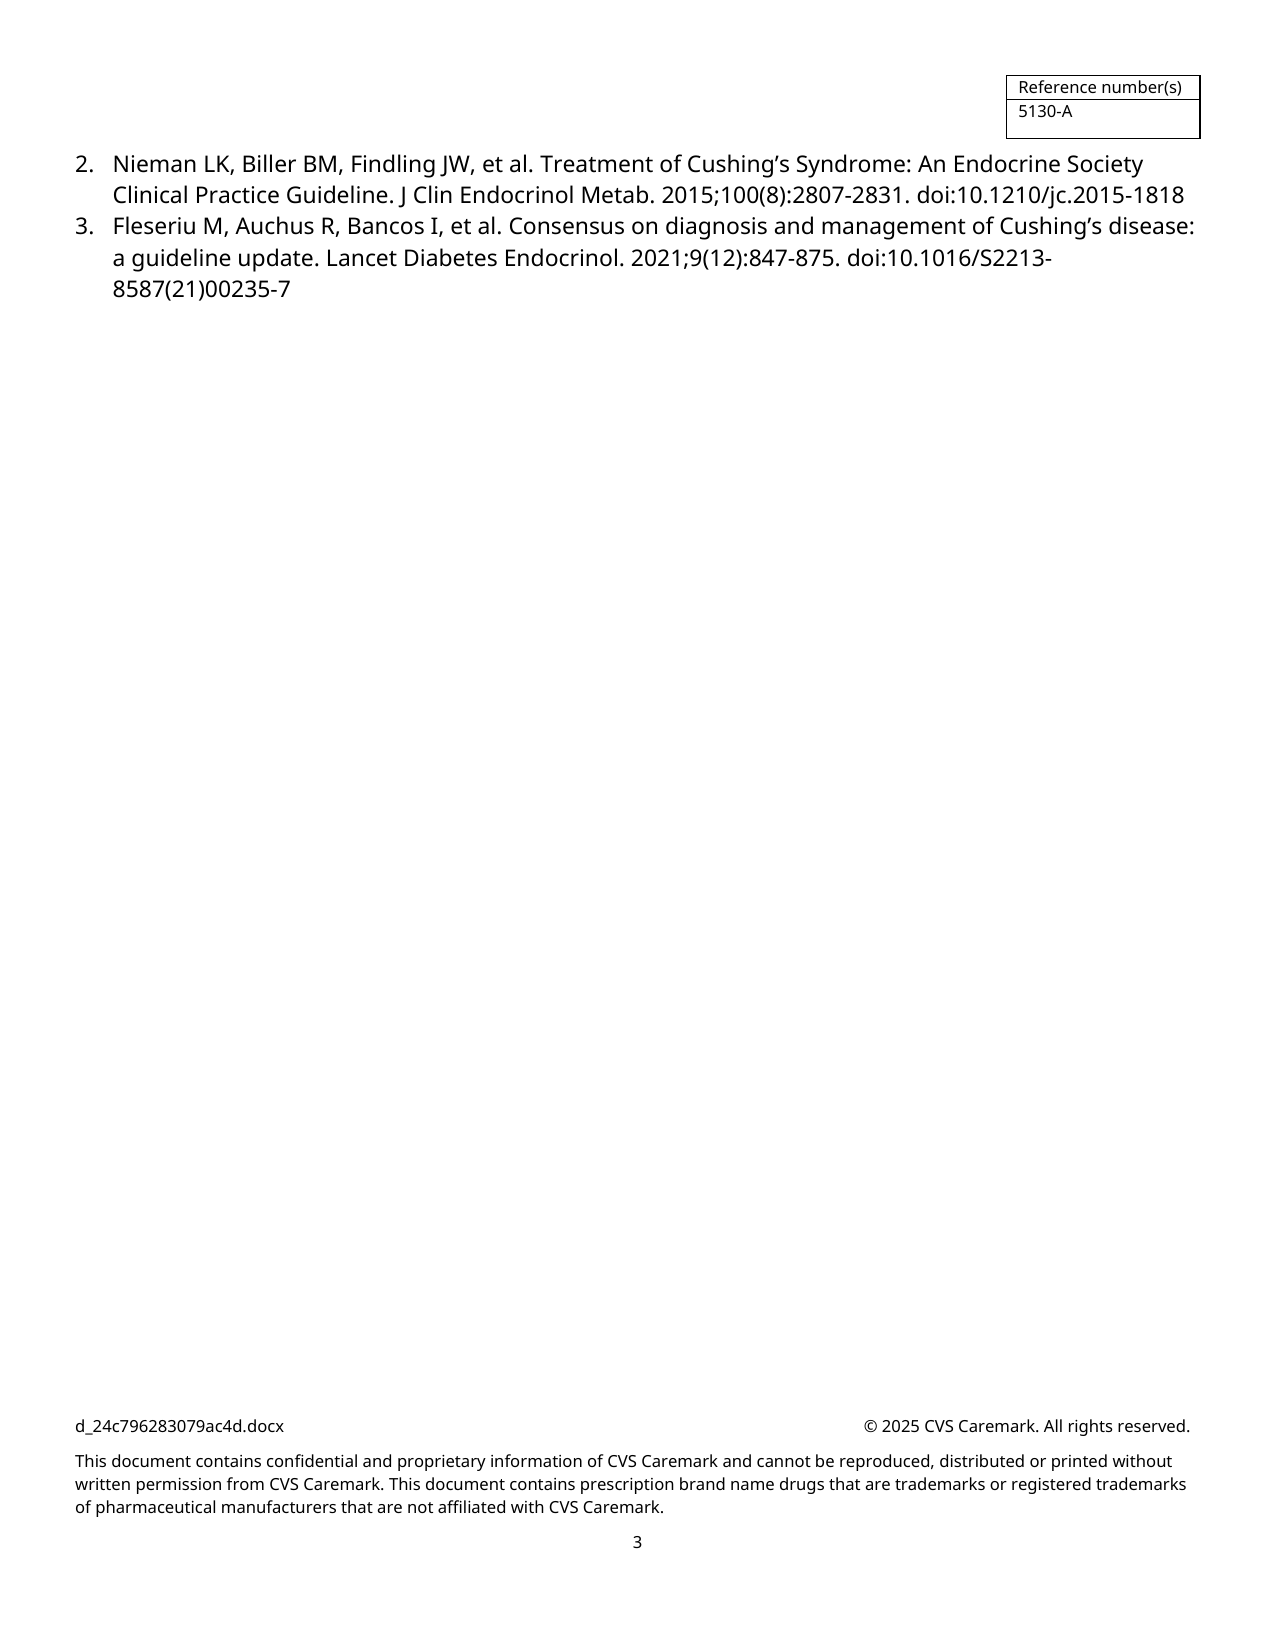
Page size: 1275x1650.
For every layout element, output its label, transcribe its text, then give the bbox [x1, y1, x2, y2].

text Fleseriu M, Auchus R, Bancos I, et al. Consensus on diagnosis and management of Cushing’s disease: a guideline update. Lancet Diabetes Endocrinol. 2021;9(12):847-875. doi:10.1016/S2213-8587(21)00235-7 [75, 210, 1200, 304]
text Nieman LK, Biller BM, Findling JW, et al. Treatment of Cushing’s Syndrome: An Endocrine Society Clinical Practice Guideline. J Clin Endocrinol Metab. 2015;100(8):2807-2831. doi:10.1210/jc.2015-1818 [75, 148, 1200, 210]
